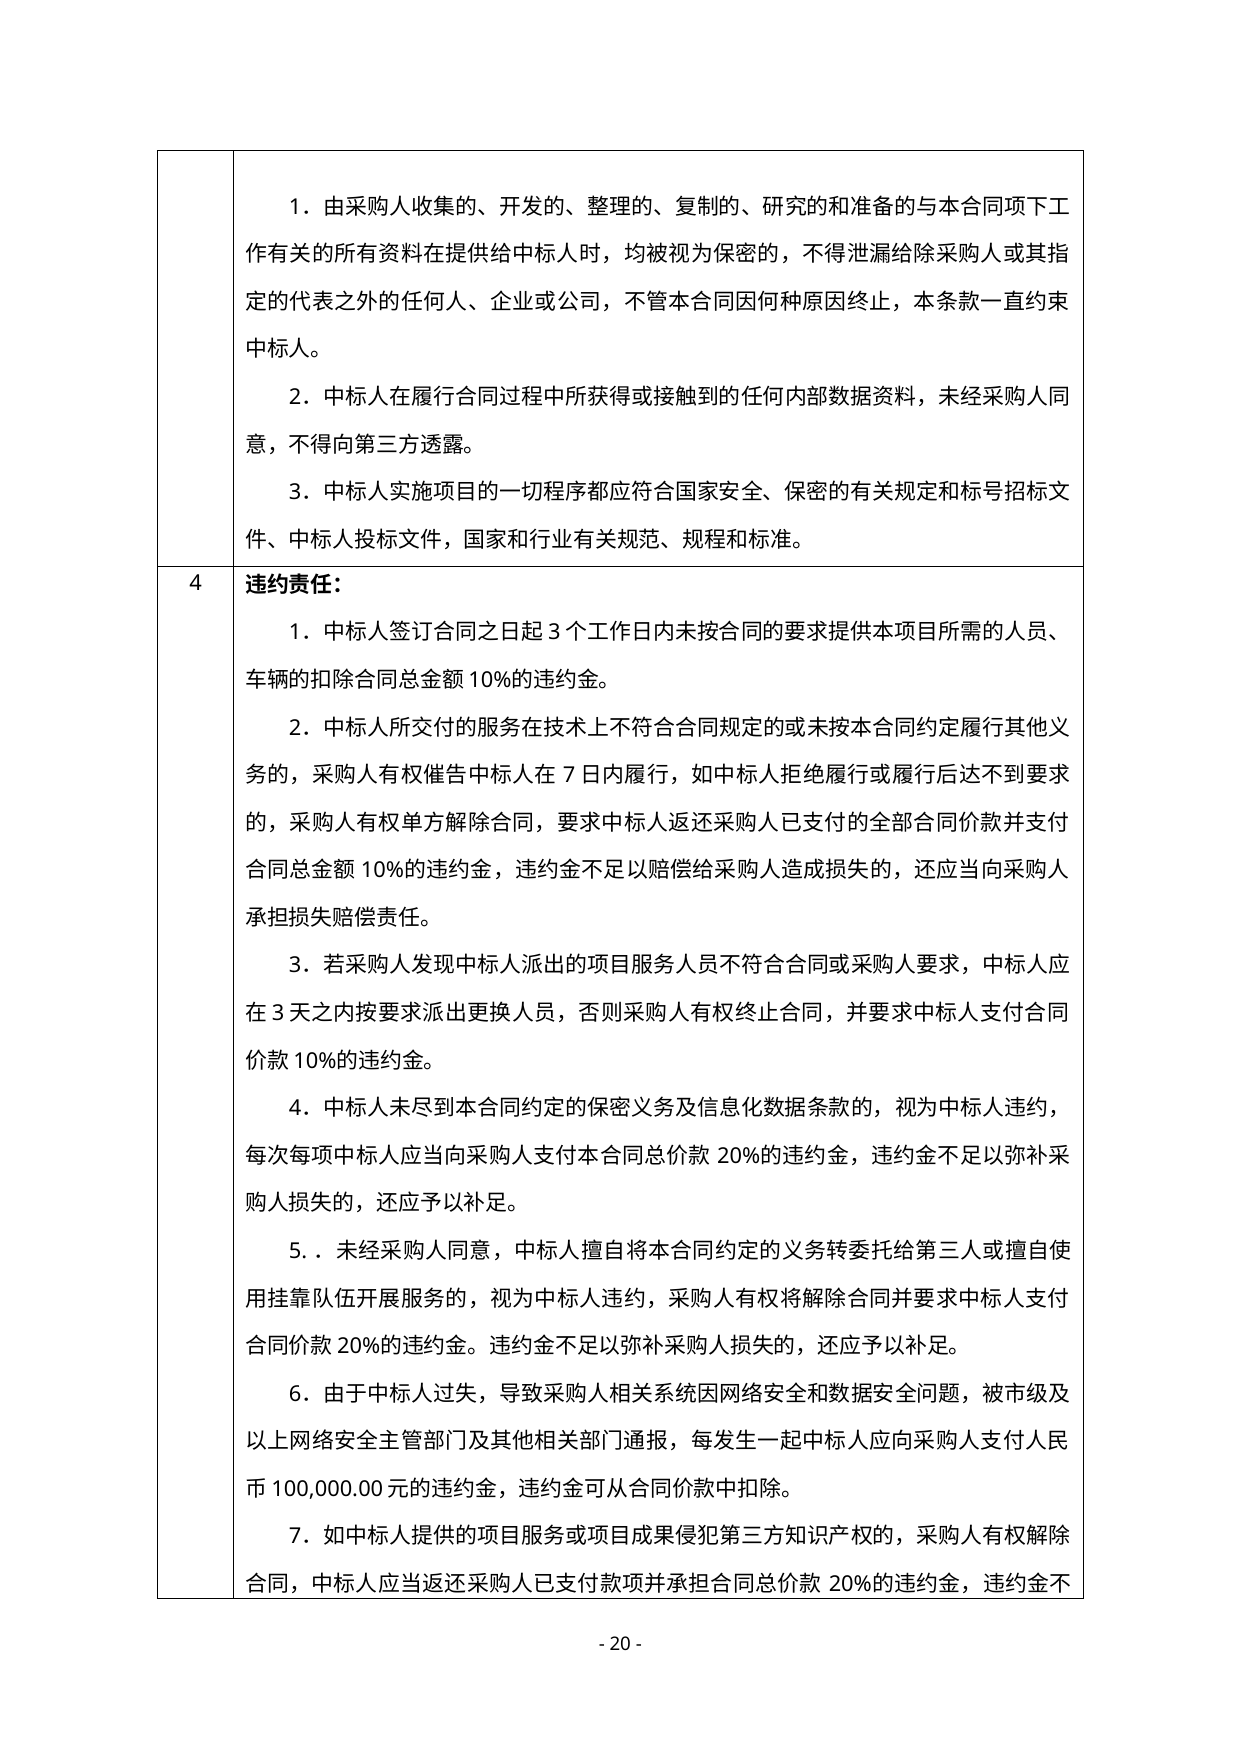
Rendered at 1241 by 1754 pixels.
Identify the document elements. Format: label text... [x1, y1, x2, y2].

table_cell 4 [158, 567, 233, 1598]
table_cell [234, 151, 1083, 566]
table_cell 3 [158, 151, 233, 566]
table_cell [234, 567, 1083, 1598]
